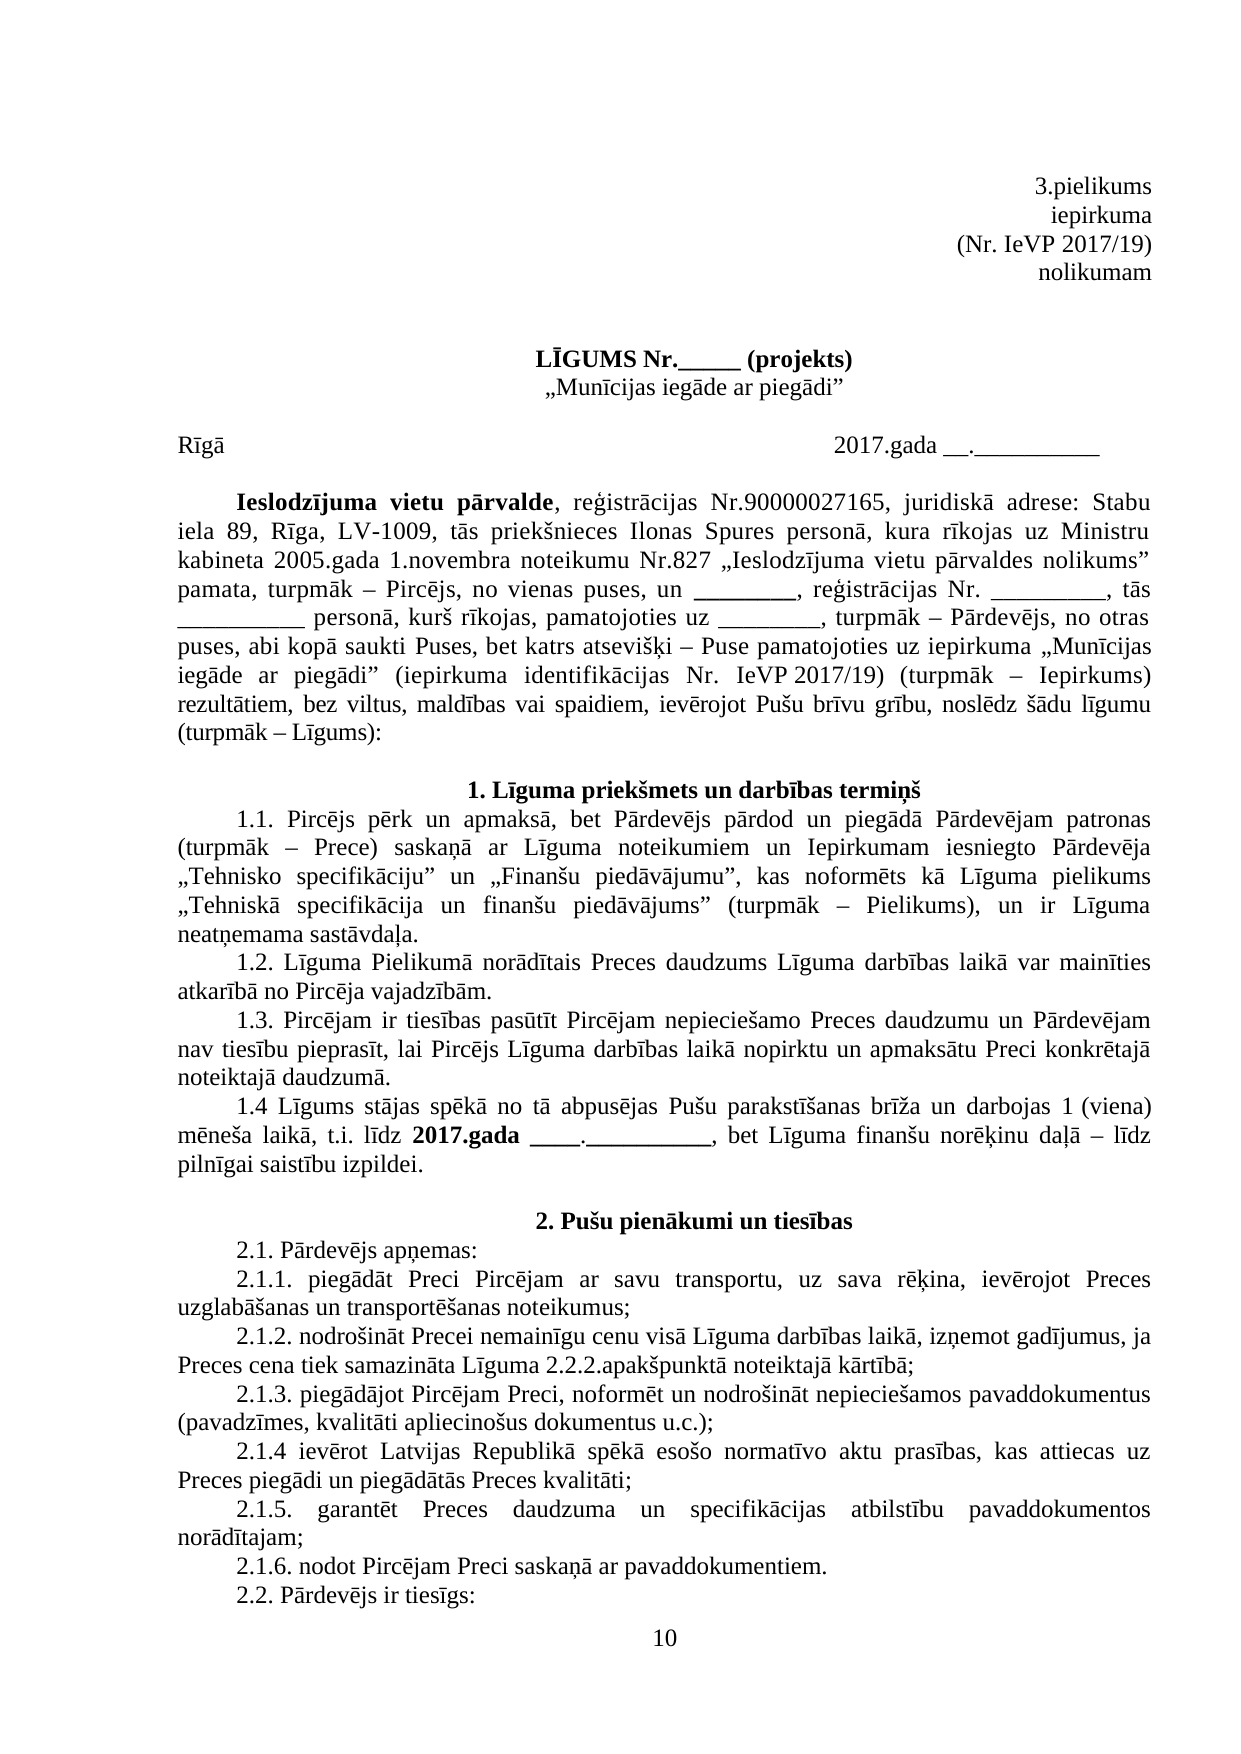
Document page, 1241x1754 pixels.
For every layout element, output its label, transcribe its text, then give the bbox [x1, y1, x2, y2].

text Nr._____ (projekts) [177, 344, 1152, 372]
text 3.pielikums [177, 171, 1152, 200]
text 2.1.6. nodot Pircējam Preci saskaņā ar pavaddokumentiem. [177, 1551, 1152, 1580]
text 1.3. Pircējam ir tiesības pasūtīt Pircējam nepieciešamo Preces daudzumu un Pārdevējam nav tiesību pieprasīt, lai Pircējs Līguma darbības laikā nopirktu un apmaksātu Preci konkrētajā noteiktajā daudzumā. [177, 1005, 1152, 1091]
text iepirkuma [177, 200, 1152, 229]
text 1.2. Līguma Pielikumā norādītais Preces daudzums Līguma darbības laikā var mainīties atkarībā no Pircēja vajadzībām. [177, 947, 1152, 1005]
text 2.1.4 ievērot Latvijas Republikā spēkā esošo normatīvo aktu prasības, kas attiecas uz Preces piegādi un piegādātās Preces kvalitāti; [177, 1436, 1152, 1494]
text Ieslodzījuma vietu pārvalde, reģistrācijas Nr.90000027165, juridiskā adrese: Stabu iela 89, Rīga, LV-1009, tās priekšnieces Ilonas Spures personā, kura rīkojas uz Ministru kabineta 2005.gada 1.novembra noteikumu Nr.827 „Ieslodzījuma vietu pārvaldes nolikums” pamata, turpmāk – Pircējs, no vienas puses, un ________, reģistrācijas Nr. _________, tās __________ personā, kurš rīkojas, pamatojoties uz ________, turpmāk – Pārdevējs, no otras puses, abi kopā saukti Puses, bet katrs atsevišķi – Puse pamatojoties uz iepirkuma „Munīcijas iegāde ar piegādi” (iepirkuma identifikācijas Nr. IeVP 2017/19) (turpmāk – Iepirkums) rezultātiem, bez viltus, maldības vai spaidiem, ievērojot Pušu brīvu grību, noslēdz šādu līgumu (turpmāk – Līgums): [177, 487, 1152, 746]
text 2.2. Pārdevējs ir tiesīgs: [177, 1580, 1152, 1609]
text 1.1. Pircējs pērk un apmaksā, bet Pārdevējs pārdod un piegādā Pārdevējam patronas (turpmāk – Prece) saskaņā ar Līguma noteikumiem un Iepirkumam iesniegto Pārdevēja „Tehnisko specifikāciju” un „Finanšu piedāvājumu”, kas noformēts kā Līguma pielikums „Tehniskā specifikācija un finanšu piedāvājums” (turpmāk – Pielikums), un ir Līguma neatņemama sastāvdaļa. [177, 804, 1152, 947]
text 2.1.3. piegādājot Pircējam Preci, noformēt un nodrošināt nepieciešamos pavaddokumentus (pavadzīmes, kvalitāti apliecinošus dokumentus u.c.); [177, 1379, 1152, 1436]
text 1. Līguma priekšmets un darbības termiņš [177, 775, 1152, 804]
text 2.1.1. piegādāt Preci Pircējam ar savu transportu, uz sava rēķina, ievērojot Preces uzglabāšanas un transportēšanas noteikumus; [177, 1264, 1152, 1321]
text „Munīcijas iegāde ar piegādi” [177, 372, 1152, 401]
text 2.1.2. nodrošināt Precei nemainīgu cenu visā Līguma darbības laikā, izņemot gadījumus, ja Preces cena tiek samazināta Līguma 2.2.2.apakšpunktā noteiktajā kārtībā; [177, 1321, 1152, 1379]
text nolikumam [177, 257, 1152, 286]
text (Nr. IeVP 2017/19) [177, 229, 1152, 257]
text 2.1. Pārdevējs apņemas: [177, 1235, 1152, 1264]
text Rīgā 2017.gada __.__________ [177, 430, 1152, 459]
text 1.4 Līgums stājas spēkā no tā abpusējas Pušu parakstīšanas brīža un darbojas 1 (viena) mēneša laikā, t.i. līdz 2017.gada ____.__________, bet Līguma finanšu norēķinu daļā – līdz pilnīgai saistību izpildei. [177, 1091, 1152, 1177]
text 2.1.5. garantēt Preces daudzuma un specifikācijas atbilstību pavaddokumentos norādītajam; [177, 1494, 1152, 1551]
text 2. Pušu pienākumi un tiesības [177, 1206, 1152, 1235]
